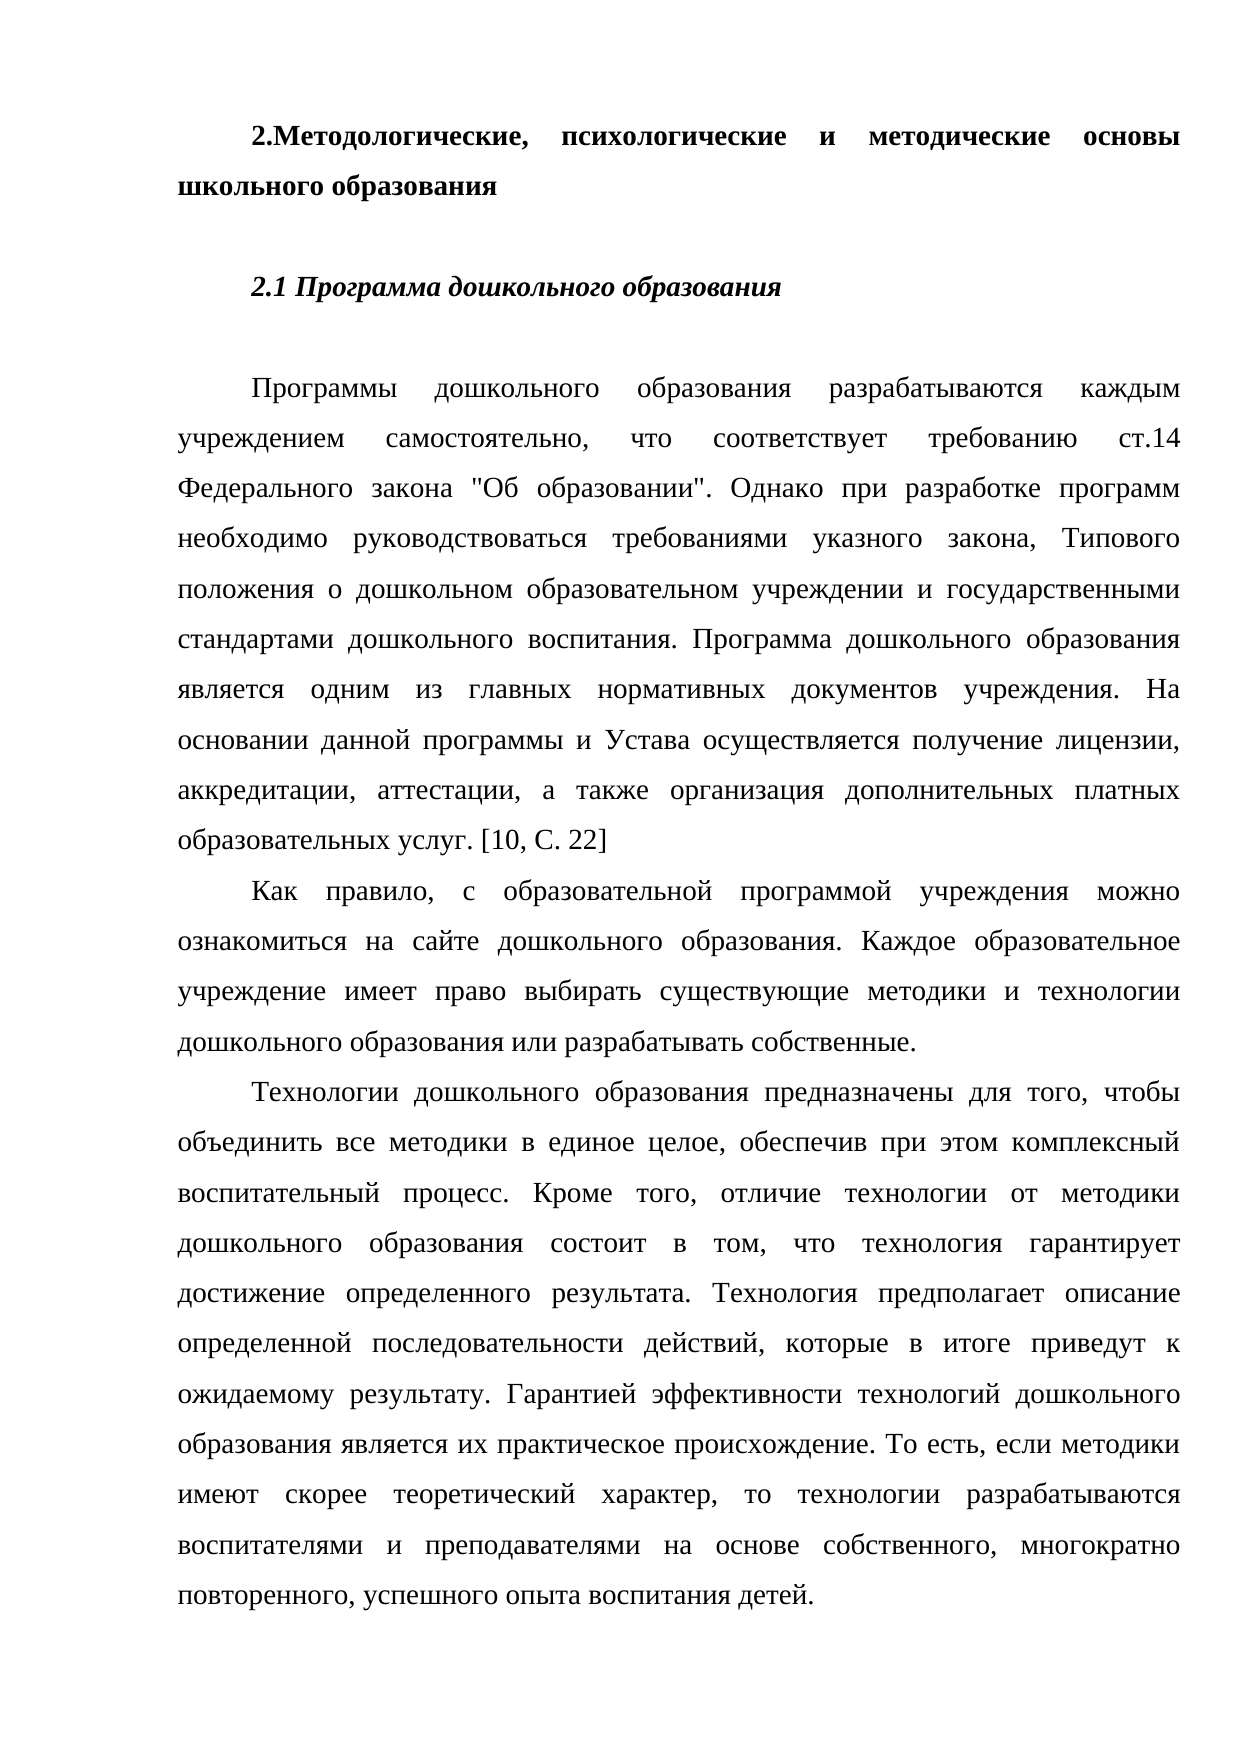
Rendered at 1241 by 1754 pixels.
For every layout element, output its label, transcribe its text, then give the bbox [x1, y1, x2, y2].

text 2.1 Программа дошкольного образования [177, 269, 1181, 303]
text 2.Методологические, психологические и методические основы школьного образования [177, 118, 1181, 202]
text Как правило, с образовательной программой учреждения можно ознакомиться на сайте дошкольного образования. Каждое образовательное учреждение имеет право выбирать существующие методики и технологии дошкольного образования или разрабатывать собственные. [177, 873, 1181, 1057]
text Программы дошкольного образования разрабатываются каждым учреждением самостоятельно, что соответствует требованию ст.14 Федерального закона "Об образовании". Однако при разработке программ необходимо руководствоваться требованиями указного закона, Типового положения о дошкольном образовательном учреждении и государственными стандартами дошкольного воспитания. Программа дошкольного образования является одним из главных нормативных документов учреждения. На основании данной программы и Устава осуществляется получение лицензии, аккредитации, аттестации, а также организация дополнительных платных образовательных услуг. [10, С. 22] [177, 370, 1181, 856]
text Технологии дошкольного образования предназначены для того, чтобы объединить все методики в единое целое, обеспечив при этом комплексный воспитательный процесс. Кроме того, отличие технологии от методики дошкольного образования состоит в том, что технология гарантирует достижение определенного результата. Технология предполагает описание определенной последовательности действий, которые в итоге приведут к ожидаемому результату. Гарантией эффективности технологий дошкольного образования является их практическое происхождение. То есть, если методики имеют скорее теоретический характер, то технологии разрабатываются воспитателями и преподавателями на основе собственного, многократно повторенного, успешного опыта воспитания детей. [177, 1074, 1181, 1611]
